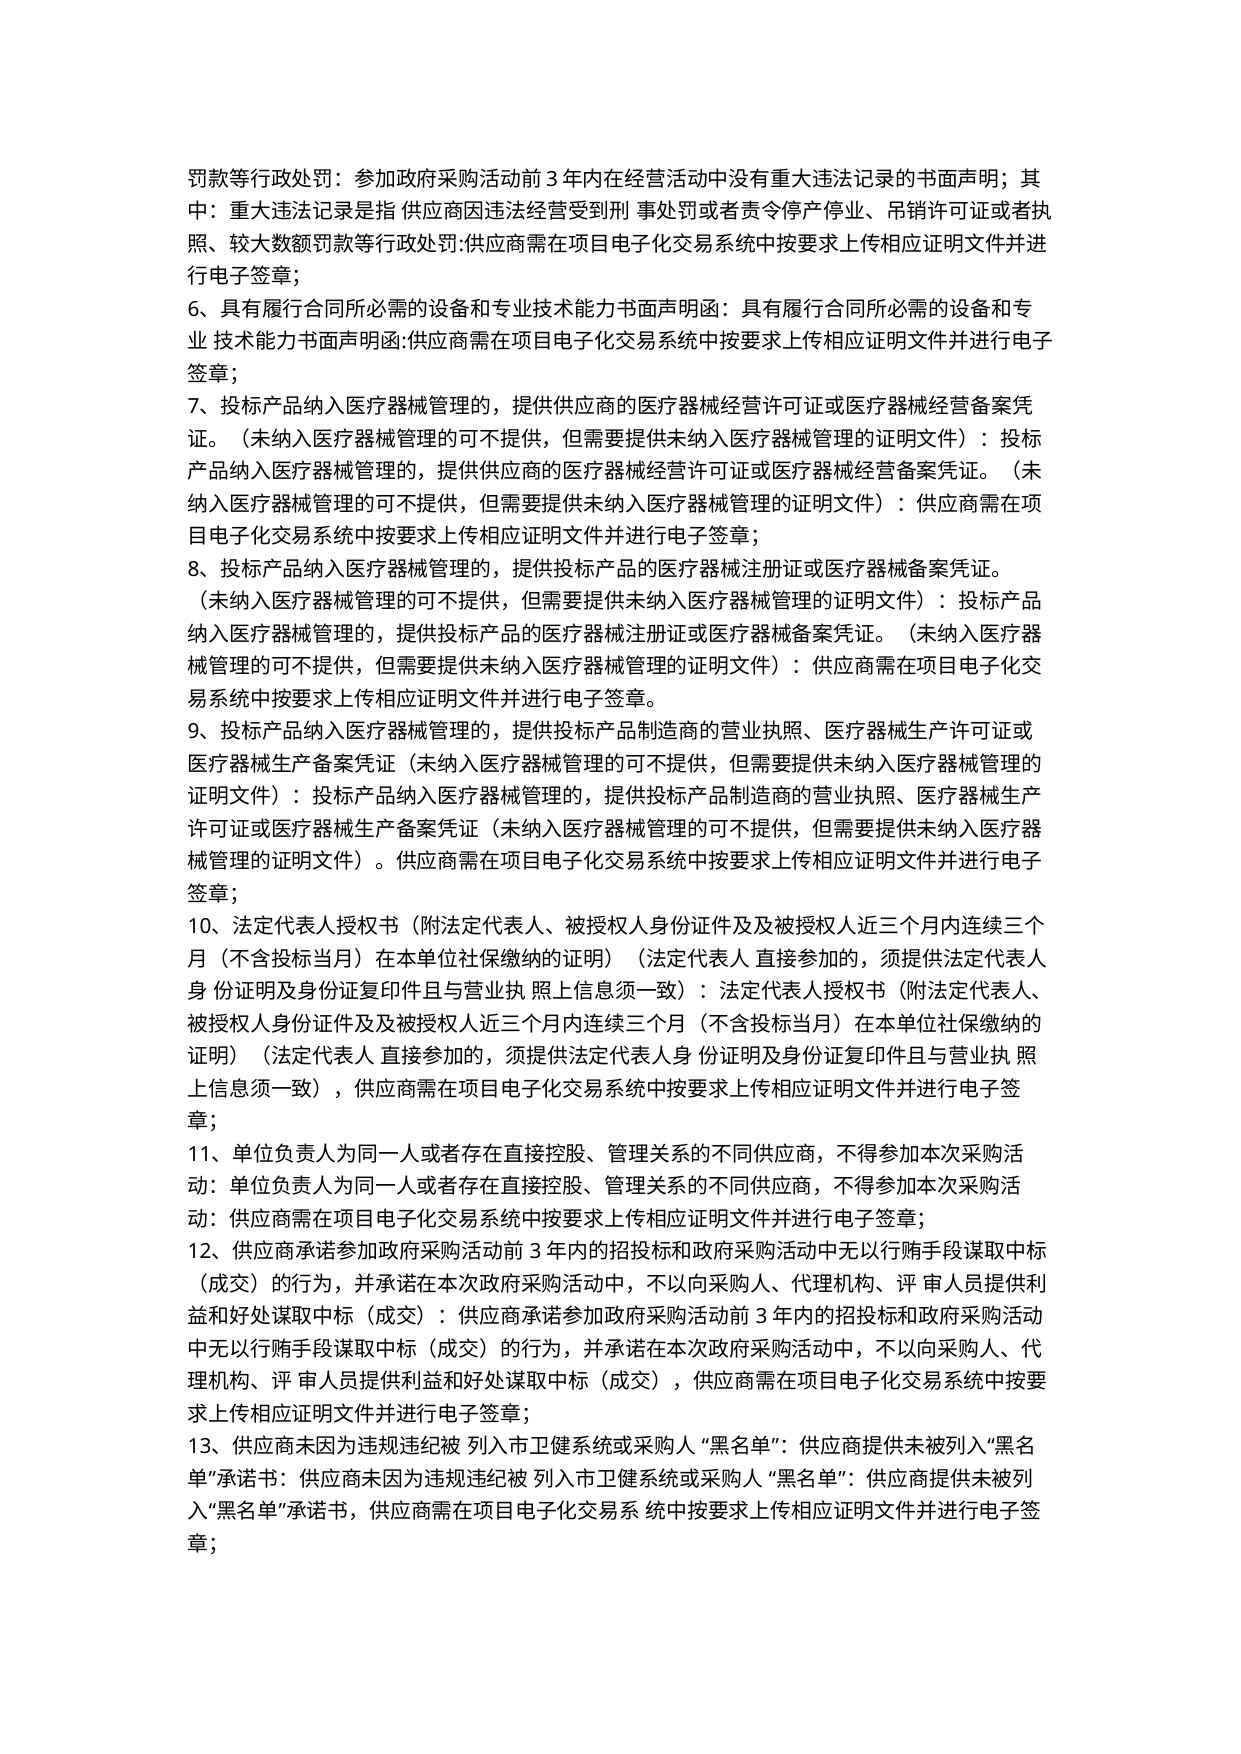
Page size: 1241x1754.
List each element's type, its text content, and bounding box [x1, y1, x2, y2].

text 8、投标产品纳入医疗器械管理的，提供投标产品的医疗器械注册证或医疗器械备案凭证。（未纳入医疗器械管理的可不提供，但需要提供未纳入医疗器械管理的证明文件）：投标产品纳入医疗器械管理的，提供投标产品的医疗器械注册证或医疗器械备案凭证。（未纳入医疗器械管理的可不提供，但需要提供未纳入医疗器械管理的证明文件）：供应商需在项目电子化交易系统中按要求上传相应证明文件并进行电子签章。 [187, 552, 1053, 714]
text 9、投标产品纳入医疗器械管理的，提供投标产品制造商的营业执照、医疗器械生产许可证或医疗器械生产备案凭证（未纳入医疗器械管理的可不提供，但需要提供未纳入医疗器械管理的证明文件）：投标产品纳入医疗器械管理的，提供投标产品制造商的营业执照、医疗器械生产许可证或医疗器械生产备案凭证（未纳入医疗器械管理的可不提供，但需要提供未纳入医疗器械管理的证明文件）。供应商需在项目电子化交易系统中按要求上传相应证明文件并进行电子签章； [187, 714, 1053, 909]
text 6、具有履行合同所必需的设备和专业技术能力书面声明函：具有履行合同所必需的设备和专业 技术能力书面声明函:供应商需在项目电子化交易系统中按要求上传相应证明文件并进行电子签章； [187, 292, 1053, 389]
text 12、供应商承诺参加政府采购活动前 3 年内的招投标和政府采购活动中无以行贿手段谋取中标（成交）的行为，并承诺在本次政府采购活动中，不以向采购人、代理机构、评 审人员提供利益和好处谋取中标（成交）：供应商承诺参加政府采购活动前 3 年内的招投标和政府采购活动中无以行贿手段谋取中标（成交）的行为，并承诺在本次政府采购活动中，不以向采购人、代理机构、评 审人员提供利益和好处谋取中标（成交），供应商需在项目电子化交易系统中按要求上传相应证明文件并进行电子签章； [187, 1234, 1053, 1429]
text 13、供应商未因为违规违纪被 列入市卫健系统或采购人 “黑名单”：供应商提供未被列入“黑名单”承诺书：供应商未因为违规违纪被 列入市卫健系统或采购人 “黑名单”：供应商提供未被列入“黑名单”承诺书，供应商需在项目电子化交易系 统中按要求上传相应证明文件并进行电子签章； [187, 1429, 1053, 1559]
text 11、单位负责人为同一人或者存在直接控股、管理关系的不同供应商，不得参加本次采购活动：单位负责人为同一人或者存在直接控股、管理关系的不同供应商，不得参加本次采购活动：供应商需在项目电子化交易系统中按要求上传相应证明文件并进行电子签章； [187, 1137, 1053, 1234]
text 7、投标产品纳入医疗器械管理的，提供供应商的医疗器械经营许可证或医疗器械经营备案凭证。（未纳入医疗器械管理的可不提供，但需要提供未纳入医疗器械管理的证明文件）：投标产品纳入医疗器械管理的，提供供应商的医疗器械经营许可证或医疗器械经营备案凭证。（未纳入医疗器械管理的可不提供，但需要提供未纳入医疗器械管理的证明文件）：供应商需在项目电子化交易系统中按要求上传相应证明文件并进行电子签章； [187, 389, 1053, 552]
text 10、法定代表人授权书（附法定代表人、被授权人身份证件及及被授权人近三个月内连续三个月（不含投标当月）在本单位社保缴纳的证明）（法定代表人 直接参加的，须提供法定代表人身 份证明及身份证复印件且与营业执 照上信息须一致）：法定代表人授权书（附法定代表人、被授权人身份证件及及被授权人近三个月内连续三个月（不含投标当月）在本单位社保缴纳的证明）（法定代表人 直接参加的，须提供法定代表人身 份证明及身份证复印件且与营业执 照上信息须一致），供应商需在项目电子化交易系统中按要求上传相应证明文件并进行电子签章； [187, 909, 1053, 1137]
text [187, 162, 1053, 292]
